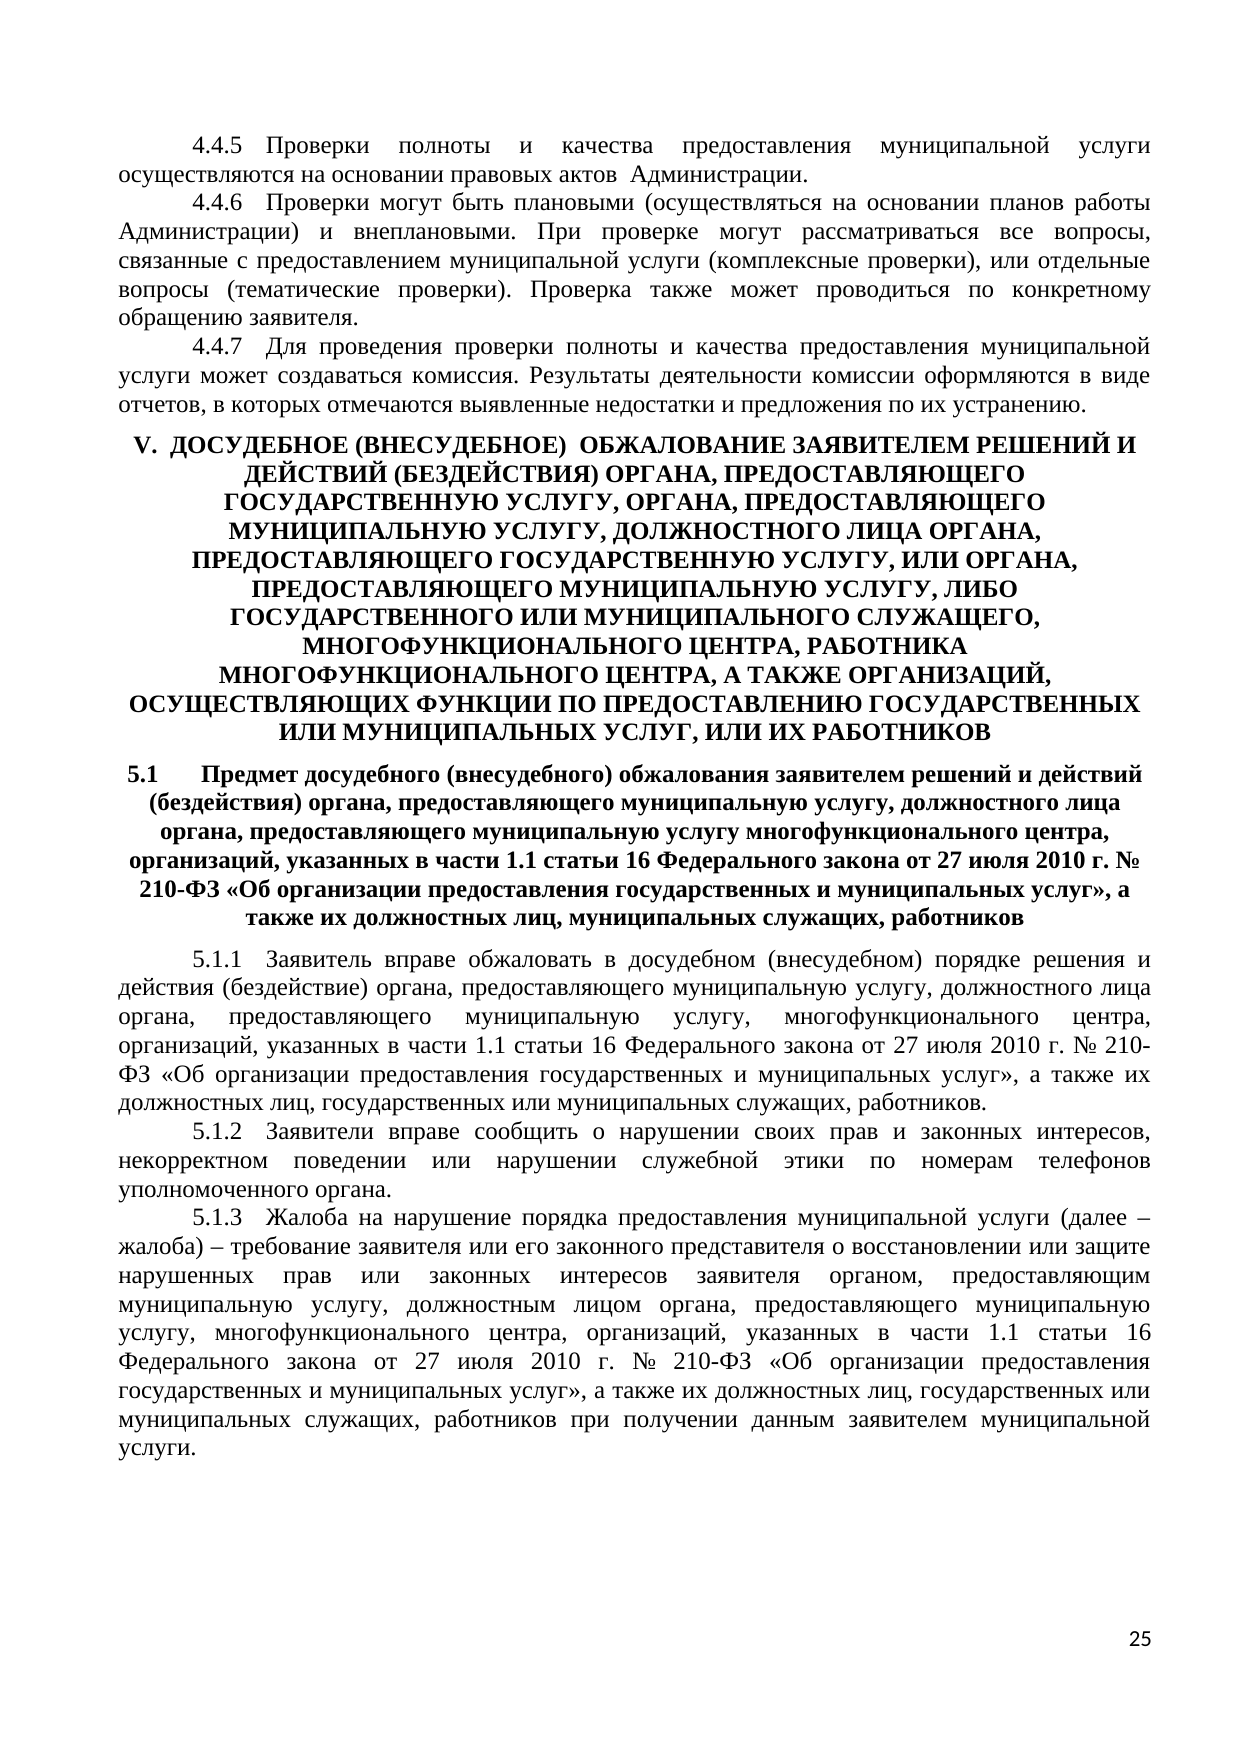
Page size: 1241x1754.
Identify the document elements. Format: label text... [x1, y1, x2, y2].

list Заявители вправе сообщить о нарушении своих прав и законных интересов, некорректном поведении или нарушении служебной этики по номерам телефонов уполномоченного органа. [118, 1116, 1152, 1202]
list Предмет досудебного (внесудебного) обжалования заявителем решений и действий (бездействия) органа, предоставляющего муниципальную услугу, должностного лица органа, предоставляющего муниципальную услугу многофункционального центра, организаций, указанных в части 1.1 статьи 16 Федерального закона от 27 июля 2010 г. № 210-ФЗ «Об организации предоставления государственных и муниципальных услуг», а также их должностных лиц, муниципальных служащих, работников [118, 759, 1152, 931]
text V. ДОСУДЕБНОЕ (ВНЕСУДЕБНОЕ) ОБЖАЛОВАНИЕ ЗАЯВИТЕЛЕМ РЕШЕНИЙ И ДЕЙСТВИЙ (БЕЗДЕЙСТВИЯ) ОРГАНА, ПРЕДОСТАВЛЯЮЩЕГО ГОСУДАРСТВЕННУЮ УСЛУГУ, ОРГАНА, ПРЕДОСТАВЛЯЮЩЕГО МУНИЦИПАЛЬНУЮ УСЛУГУ, ДОЛЖНОСТНОГО ЛИЦА ОРГАНА, ПРЕДОСТАВЛЯЮЩЕГО ГОСУДАРСТВЕННУЮ УСЛУГУ, ИЛИ ОРГАНА, ПРЕДОСТАВЛЯЮЩЕГО МУНИЦИПАЛЬНУЮ УСЛУГУ, ЛИБО ГОСУДАРСТВЕННОГО ИЛИ МУНИЦИПАЛЬНОГО СЛУЖАЩЕГО, МНОГОФУНКЦИОНАЛЬНОГО ЦЕНТРА, РАБОТНИКА МНОГОФУНКЦИОНАЛЬНОГО ЦЕНТРА, А ТАКЖЕ ОРГАНИЗАЦИЙ, ОСУЩЕСТВЛЯЮЩИХ ФУНКЦИИ ПО ПРЕДОСТАВЛЕНИЮ ГОСУДАРСТВЕННЫХ ИЛИ МУНИЦИПАЛЬНЫХ УСЛУГ, ИЛИ ИХ РАБОТНИКОВ [118, 430, 1152, 746]
list Для проведения проверки полноты и качества предоставления муниципальной услуги может создаваться комиссия. Результаты деятельности комиссии оформляются в виде отчетов, в которых отмечаются выявленные недостатки и предложения по их устранению. [118, 331, 1152, 417]
list Заявитель вправе обжаловать в досудебном (внесудебном) порядке решения и действия (бездействие) органа, предоставляющего муниципальную услугу, должностного лица органа, предоставляющего муниципальную услугу, многофункционального центра, организаций, указанных в части 1.1 статьи 16 Федерального закона от 27 июля 2010 г. № 210-ФЗ «Об организации предоставления государственных и муниципальных услуг», а также их должностных лиц, государственных или муниципальных служащих, работников. [118, 944, 1152, 1116]
list Жалоба на нарушение порядка предоставления муниципальной услуги (далее – жалоба) – требование заявителя или его законного представителя о восстановлении или защите нарушенных прав или законных интересов заявителя органом, предоставляющим муниципальную услугу, должностным лицом органа, предоставляющего муниципальную услугу, многофункционального центра, организаций, указанных в части 1.1 статьи 16 Федерального закона от 27 июля 2010 г. № 210-ФЗ «Об организации предоставления государственных и муниципальных услуг», а также их должностных лиц, государственных или муниципальных служащих, работников при получении данным заявителем муниципальной услуги. [118, 1202, 1152, 1461]
list Проверки могут быть плановыми (осуществляться на основании планов работы Администрации) и внеплановыми. При проверке могут рассматриваться все вопросы, связанные с предоставлением муниципальной услуги (комплексные проверки), или отдельные вопросы (тематические проверки). Проверка также может проводиться по конкретному обращению заявителя. [118, 187, 1152, 331]
list Проверки полноты и качества предоставления муниципальной услуги осуществляются на основании правовых актов Администрации. [118, 130, 1152, 187]
